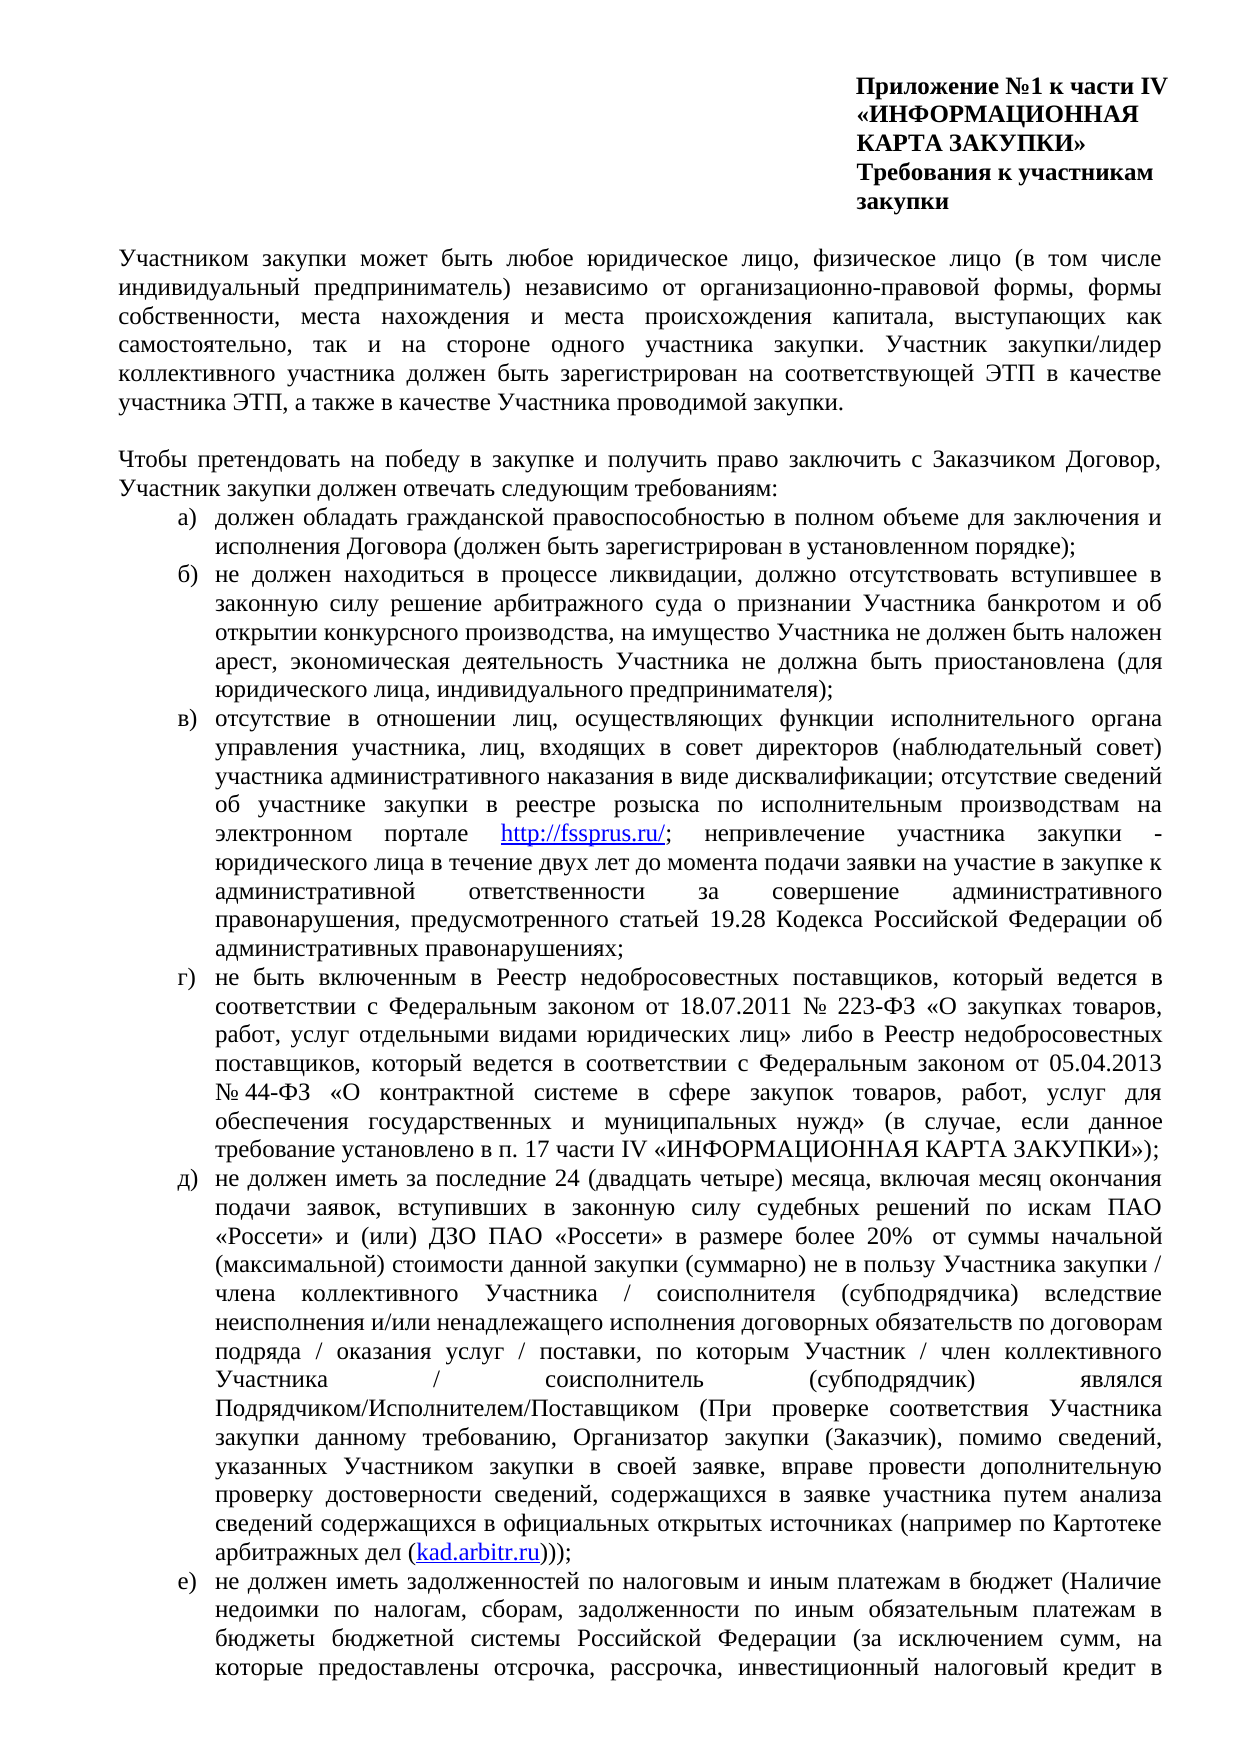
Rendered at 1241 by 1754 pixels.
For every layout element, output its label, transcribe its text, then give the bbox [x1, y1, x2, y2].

list не быть включенным в Реестр недобросовестных поставщиков, который ведется в соответствии с Федеральным законом от 18.07.2011 № 223-ФЗ «О закупках товаров, работ, услуг отдельными видами юридических лиц» либо в Реестр недобросовестных поставщиков, который ведется в соответствии с Федеральным законом от 05.04.2013 № 44-ФЗ «О контрактной системе в сфере закупок товаров, работ, услуг для обеспечения государственных и муниципальных нужд» (в случае, если данное требование установлено в п. 17 части IV «ИНФОРМАЦИОННАЯ КАРТА ЗАКУПКИ»); [177, 962, 1163, 1163]
list не должен находиться в процессе ликвидации, должно отсутствовать вступившее в законную силу решение арбитражного суда о признании Участника банкротом и об открытии конкурсного производства, на имущество Участника не должен быть наложен арест, экономическая деятельность Участника не должна быть приостановлена (для юридического лица, индивидуального предпринимателя); [177, 559, 1163, 703]
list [177, 1566, 1163, 1681]
subtitle Приложение №1 к части IV «ИНФОРМАЦИОННАЯ КАРТА ЗАКУПКИ» Требования к участникам закупки [856, 71, 1181, 214]
text Чтобы претендовать на победу в закупке и получить право заключить с Заказчиком Договор, Участник закупки должен отвечать следующим требованиям: [118, 444, 1163, 502]
text Участником закупки может быть любое юридическое лицо, физическое лицо (в том числе индивидуальный предприниматель) независимо от организационно-правовой формы, формы собственности, места нахождения и места происхождения капитала, выступающих как самостоятельно, так и на стороне одного участника закупки. Участник закупки/лидер коллективного участника должен быть зарегистрирован на соответствующей ЭТП в качестве участника ЭТП, а также в качестве Участника проводимой закупки. [118, 243, 1163, 416]
list не должен иметь за последние 24 (двадцать четыре) месяца, включая месяц окончания подачи заявок, вступивших в законную силу судебных решений по искам ПАО «Россети» и (или) ДЗО ПАО «Россети» в размере более 20% от суммы начальной (максимальной) стоимости данной закупки (суммарно) не в пользу Участника закупки / члена коллективного Участника / соисполнителя (субподрядчика) вследствие неисполнения и/или ненадлежащего исполнения договорных обязательств по договорам подряда / оказания услуг / поставки, по которым Участник / член коллективного Участника / соисполнитель (субподрядчик) являлся Подрядчиком/Исполнителем/Поставщиком (При проверке соответствия Участника закупки данному требованию, Организатор закупки (Заказчик), помимо сведений, указанных Участником закупки в своей заявке, вправе провести дополнительную проверку достоверности сведений, содержащихся в заявке участника путем анализа сведений содержащихся в официальных открытых источниках (например по Картотеке арбитражных дел (kad.arbitr.ru))); [177, 1163, 1163, 1566]
list должен обладать гражданской правоспособностью в полном объеме для заключения и исполнения Договора (должен быть зарегистрирован в установленном порядке); [177, 502, 1163, 559]
list отсутствие в отношении лиц, осуществляющих функции исполнительного органа управления участника, лиц, входящих в совет директоров (наблюдательный совет) участника административного наказания в виде дисквалификации; отсутствие сведений об участнике закупки в реестре розыска по исполнительным производствам на электронном портале http://fssprus.ru/; непривлечение участника закупки - юридического лица в течение двух лет до момента подачи заявки на участие в закупке к административной ответственности за совершение административного правонарушения, предусмотренного статьей 19.28 Кодекса Российской Федерации об административных правонарушениях; [177, 703, 1163, 962]
